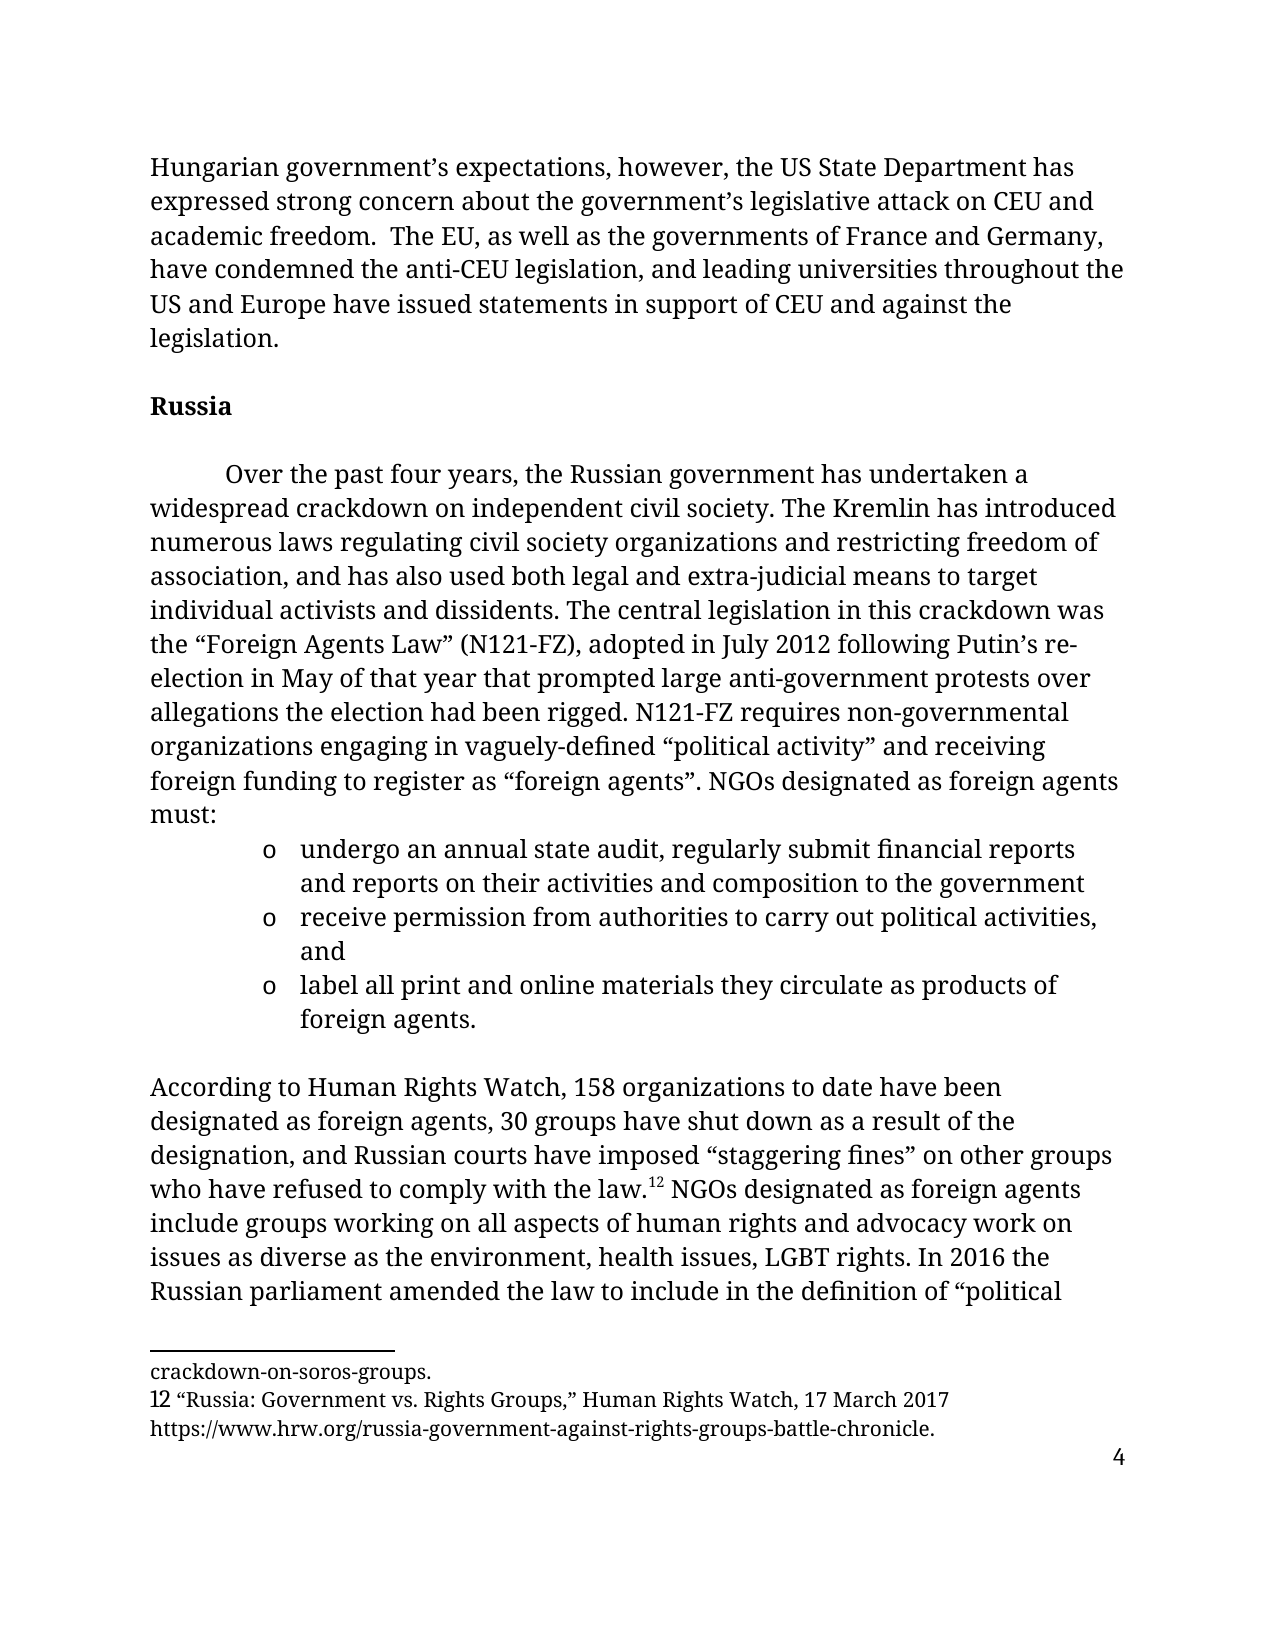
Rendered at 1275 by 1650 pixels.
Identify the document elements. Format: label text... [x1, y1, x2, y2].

list receive permission from authorities to carry out political activities, and [262, 899, 1125, 967]
text Over the past four years, the Russian government has undertaken a widespread crackdown on independent civil society. The Kremlin has introduced numerous laws regulating civil society organizations and restricting freedom of association, and has also used both legal and extra-judicial means to target individual activists and dissidents. The central legislation in this crackdown was the “Foreign Agents Law” (N121-FZ), adopted in July 2012 following Putin’s re-election in May of that year that prompted large anti-government protests over allegations the election had been rigged. N121-FZ requires non-governmental organizations engaging in vaguely-defined “political activity” and receiving foreign funding to register as “foreign agents”. NGOs designated as foreign agents must: [150, 457, 1125, 831]
list label all print and online materials they circulate as products of foreign agents. [262, 967, 1125, 1036]
text Academics have noted that restrictions against civil society in Hungary and other Central and Eastern European countries have become more formal or explicit within the last year, as the EU has been preoccupied by the refugee crisis and centrifugal forces such as Brexit. Central and Eastern European leaders may believe they can expect less U.S. attention on issues of democracy and human rights under the Trump administration. Szilard Nemeth, a vice president of Orban’s Fidesz party, explained that the election of Donald Trump provided an opportunity for the Hungarian government to “sweep out” the CSOs. During his election campaign Trump ran ads attacking George Soros as part of a “global power structure that is responsible for the economic decisions that have robbed our working class, stripped our country of its wealth and put that money into the pockets of a handful of large corporations and political entities”. Contrary to the Hungarian government’s expectations, however, the US State Department has expressed strong concern about the government’s legislative attack on CEU and academic freedom. The EU, as well as the governments of France and Germany, have condemned the anti-CEU legislation, and leading universities throughout the US and Europe have issued statements in support of CEU and against the legislation. [150, 150, 1125, 354]
text Russia [150, 388, 1125, 422]
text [150, 1070, 1125, 1308]
list undergo an annual state audit, regularly submit financial reports and reports on their activities and composition to the government [262, 831, 1125, 899]
